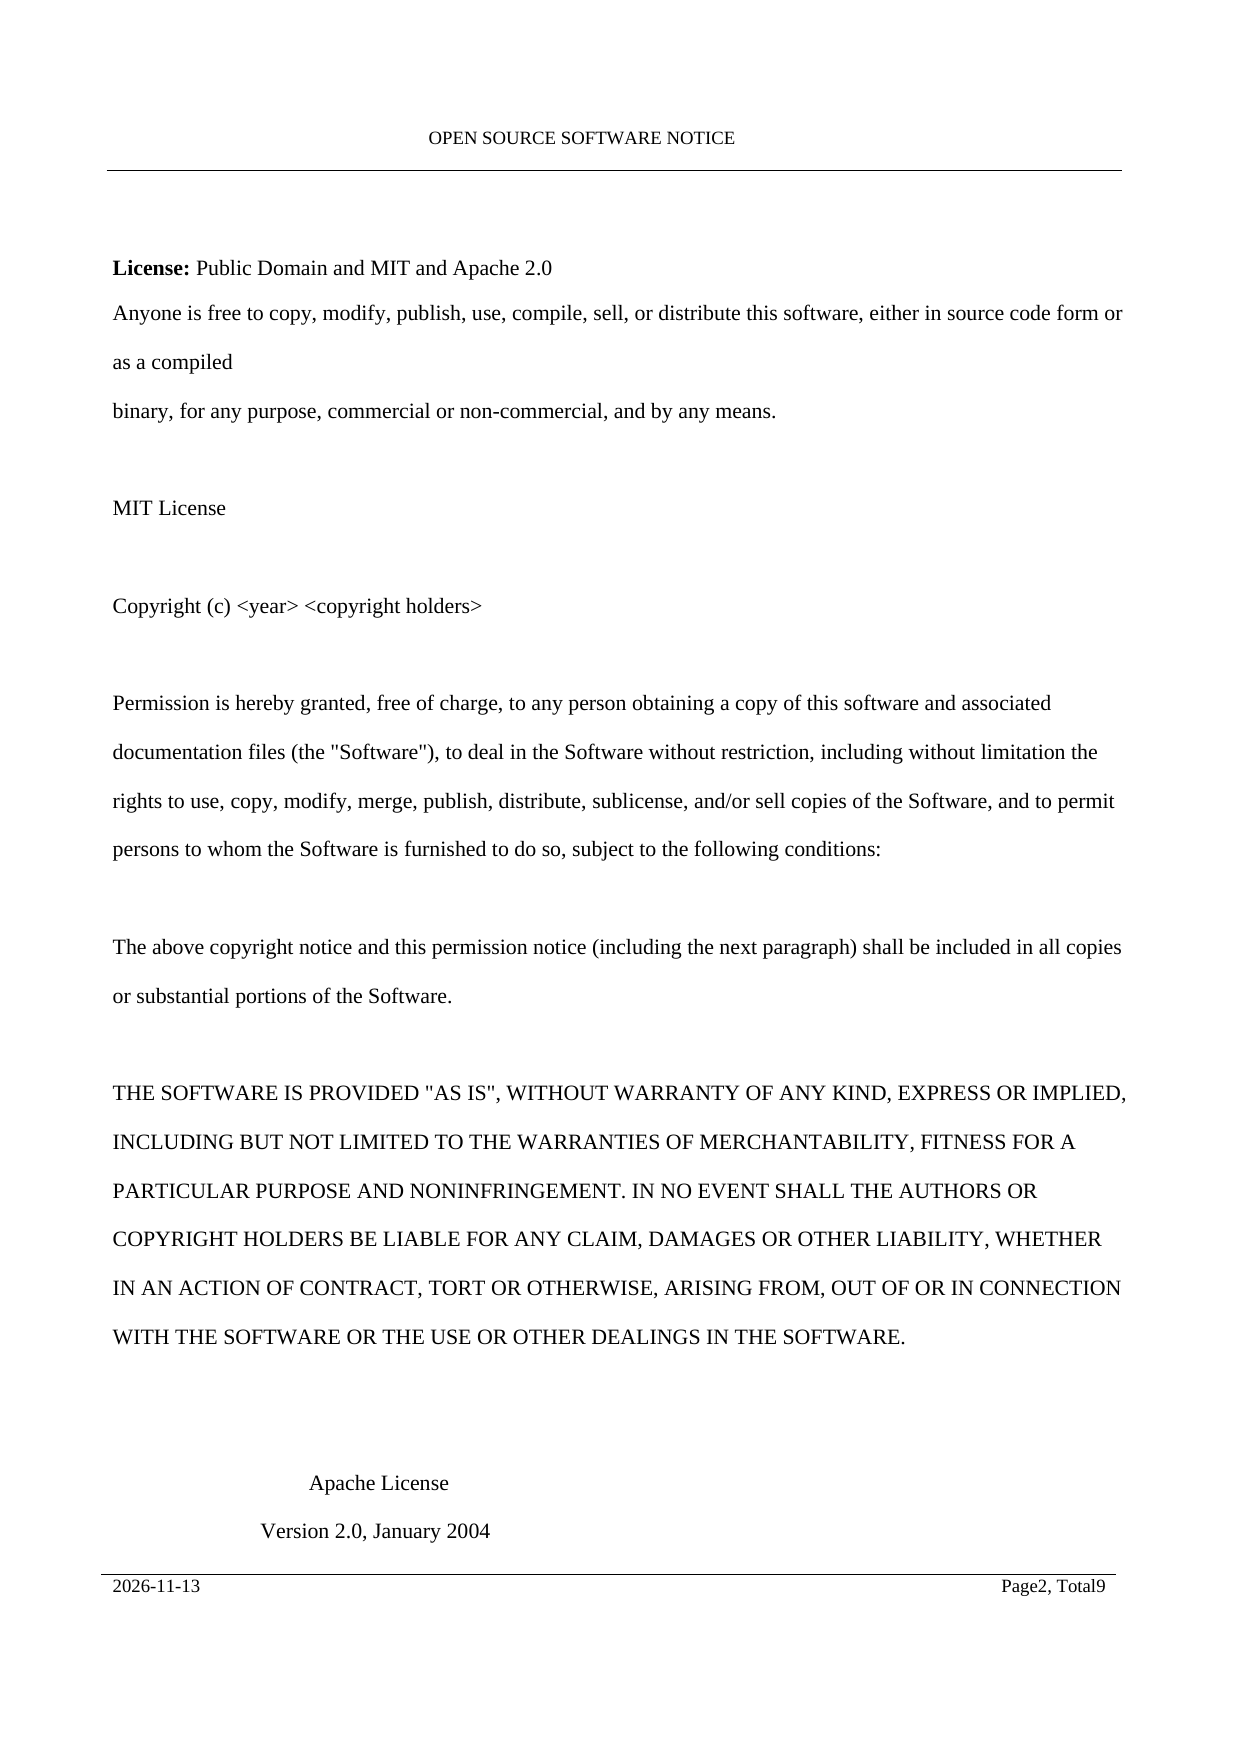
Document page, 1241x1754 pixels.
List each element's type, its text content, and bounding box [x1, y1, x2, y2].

text Version 2.0, January 2004 [112, 1515, 1128, 1547]
text Apache License [112, 1467, 1128, 1499]
text Anyone is free to copy, modify, publish, use, compile, sell, or distribute this software, either in source code form or as a compiled binary, for any purpose, commercial or non-commercial, and by any means. MIT License Copyright (c) <year> <copyright holders> Permission is hereby granted, free of charge, to any person obtaining a copy of this software and associated documentation files (the "Software"), to deal in the Software without restriction, including without limitation the rights to use, copy, modify, merge, publish, distribute, sublicense, and/or sell copies of the Software, and to permit persons to whom the Software is furnished to do so, subject to the following conditions: The above copyright notice and this permission notice (including the next paragraph) shall be included in all copies or substantial portions of the Software. THE SOFTWARE IS PROVIDED "AS IS", WITHOUT WARRANTY OF ANY KIND, EXPRESS OR IMPLIED, INCLUDING BUT NOT LIMITED TO THE WARRANTIES OF MERCHANTABILITY, FITNESS FOR A PARTICULAR PURPOSE AND NONINFRINGEMENT. IN NO EVENT SHALL THE AUTHORS OR COPYRIGHT HOLDERS BE LIABLE FOR ANY CLAIM, DAMAGES OR OTHER LIABILITY, WHETHER IN AN ACTION OF CONTRACT, TORT OR OTHERWISE, ARISING FROM, OUT OF OR IN CONNECTION WITH THE SOFTWARE OR THE USE OR OTHER DEALINGS IN THE SOFTWARE. [112, 297, 1128, 1450]
text License: Public Domain and MIT and Apache 2.0 [112, 251, 1128, 284]
